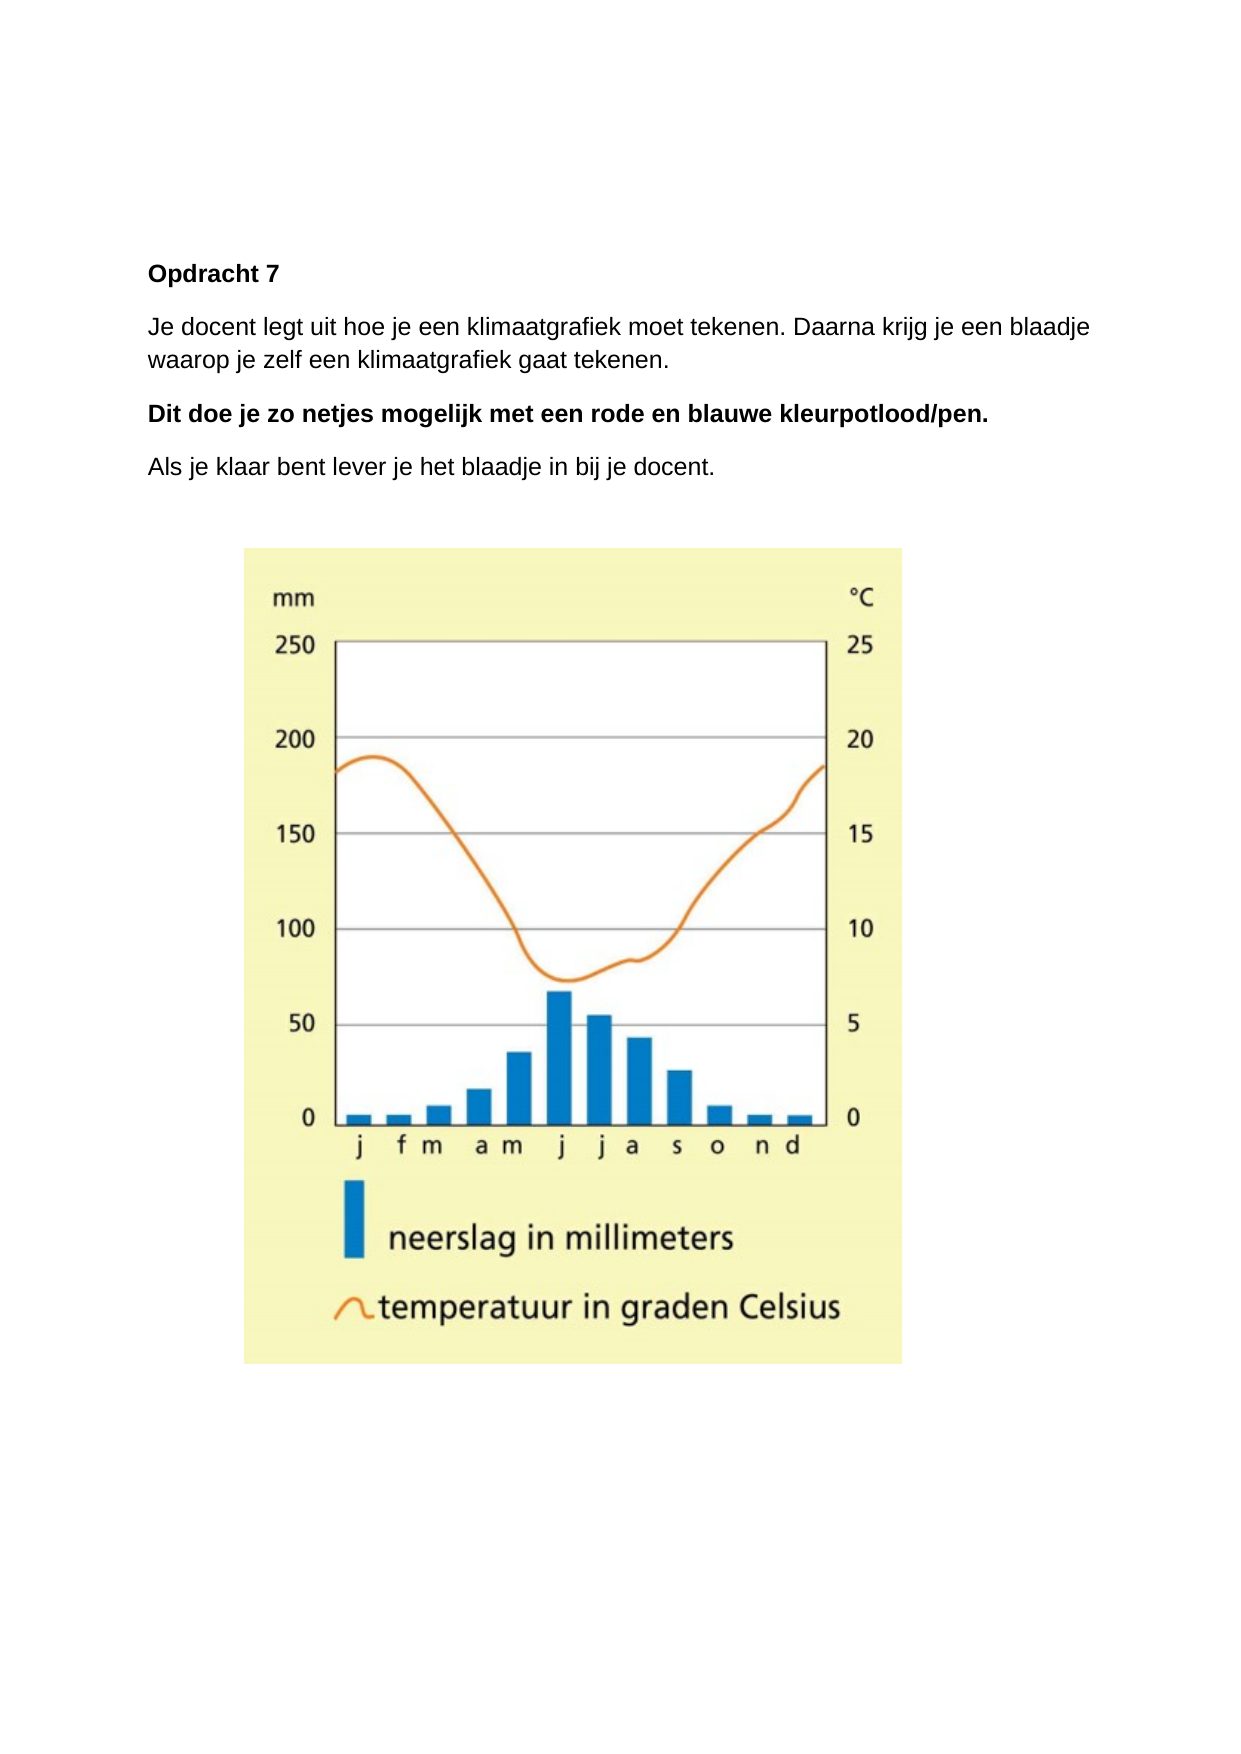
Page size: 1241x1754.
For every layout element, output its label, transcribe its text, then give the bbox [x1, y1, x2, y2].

text Je docent legt uit hoe je een klimaatgrafiek moet tekenen. Daarna krijg je een blaadje waarop je zelf een klimaatgrafiek gaat tekenen. [148, 308, 1093, 374]
text Opdracht 7 [148, 255, 1093, 287]
text Als je klaar bent lever je het blaadje in bij je docent. [148, 448, 1093, 481]
picture [243, 548, 903, 1364]
text Dit doe je zo netjes mogelijk met een rode en blauwe kleurpotlood/pen. [148, 394, 1093, 427]
